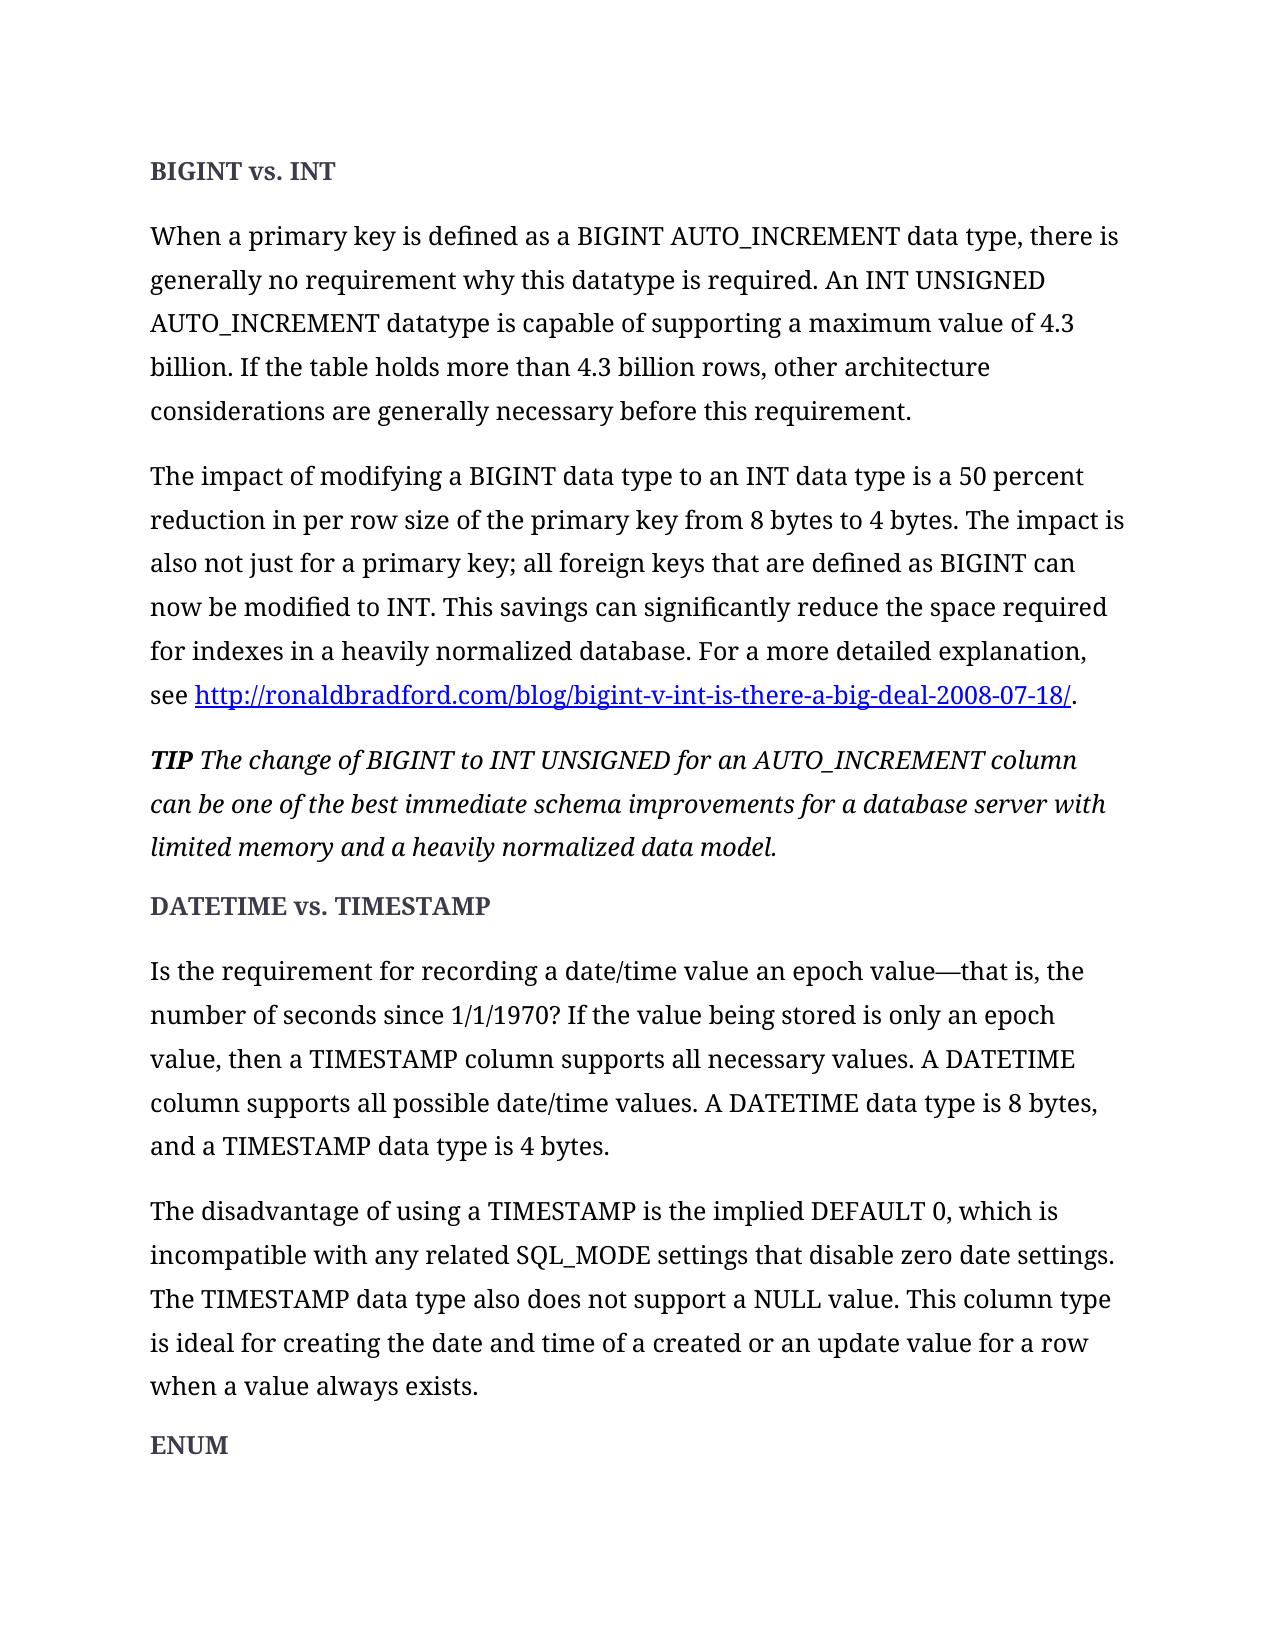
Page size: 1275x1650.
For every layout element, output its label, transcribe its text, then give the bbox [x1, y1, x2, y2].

subtitle DATETIME vs. TIMESTAMP [150, 885, 1125, 923]
subtitle BIGINT vs. INT [150, 150, 1125, 187]
text The impact of modifying a BIGINT data type to an INT data type is a 50 percent reduction in per row size of the primary key from 8 bytes to 4 bytes. The impact is also not just for a primary key; all foreign keys that are defined as BIGINT can now be modified to INT. This savings can significantly reduce the space required for indexes in a heavily normalized database. For a more detailed explanation, see http://ronaldbradford.com/blog/bigint-v-int-is-there-a-big-deal-2008-07-18/. [150, 449, 1125, 711]
text Is the requirement for recording a date/time value an epoch value—that is, the number of seconds since 1/1/1970? If the value being stored is only an epoch value, then a TIMESTAMP column supports all necessary values. A DATETIME column supports all possible date/time values. A DATETIME data type is 8 bytes, and a TIMESTAMP data type is 4 bytes. [150, 944, 1125, 1163]
text TIP The change of BIGINT to INT UNSIGNED for an AUTO_INCREMENT column can be one of the best immediate schema improvements for a database server with limited memory and a heavily normalized data model. [150, 733, 1125, 864]
text When a primary key is defined as a BIGINT AUTO_INCREMENT data type, there is generally no requirement why this datatype is required. An INT UNSIGNED AUTO_INCREMENT datatype is capable of supporting a maximum value of 4.3 billion. If the table holds more than 4.3 billion rows, other architecture considerations are generally necessary before this requirement. [150, 209, 1125, 428]
subtitle ENUM [150, 1424, 1125, 1462]
text The disadvantage of using a TIMESTAMP is the implied DEFAULT 0, which is incompatible with any related SQL_MODE settings that disable zero date settings. The TIMESTAMP data type also does not support a NULL value. This column type is ideal for creating the date and time of a created or an update value for a row when a value always exists. [150, 1184, 1125, 1403]
